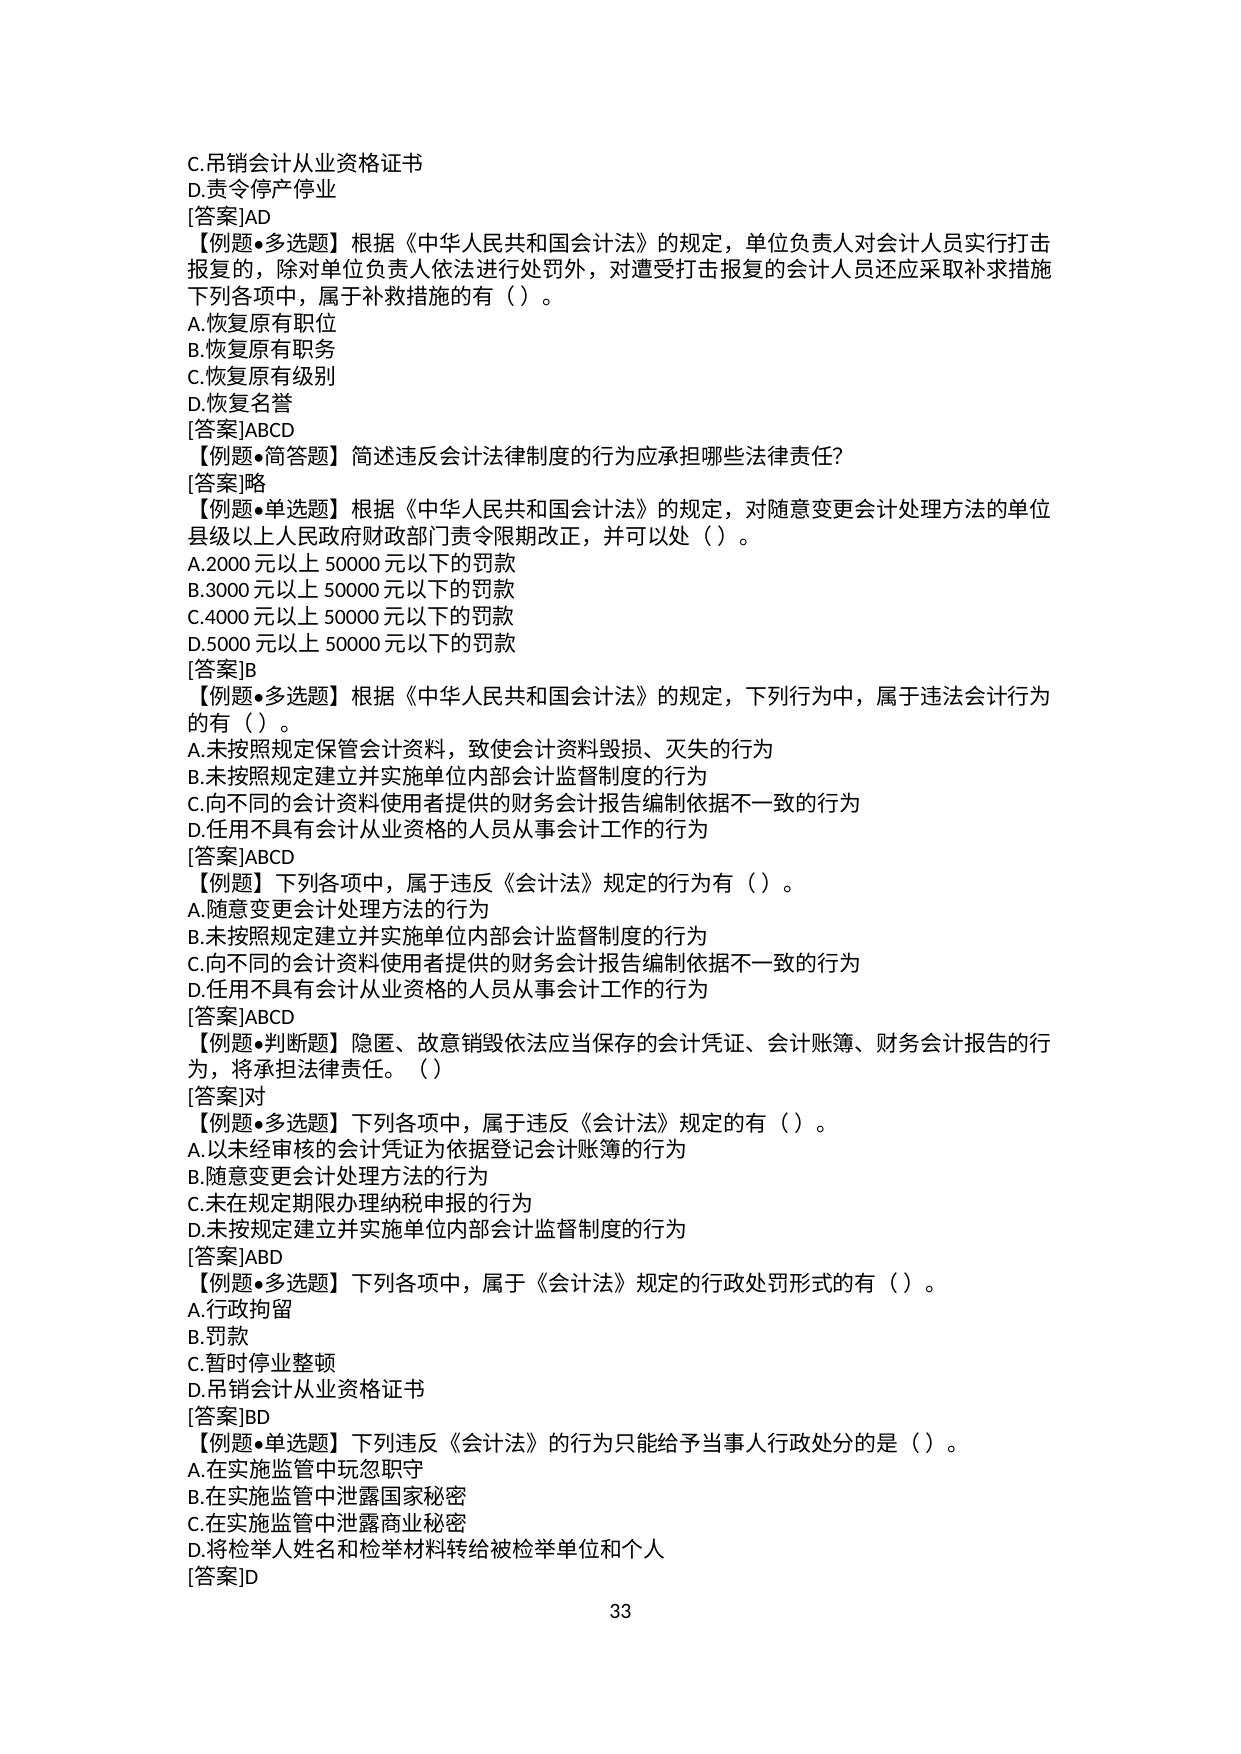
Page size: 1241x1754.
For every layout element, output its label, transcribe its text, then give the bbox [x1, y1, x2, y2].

text B.在实施监管中泄露国家秘密 [187, 1483, 1053, 1510]
text B.罚款 [187, 1323, 1053, 1350]
text C.暂时停业整顿 [187, 1350, 1053, 1377]
text A.行政拘留 [187, 1297, 1053, 1323]
text B.恢复原有职务 [187, 337, 1053, 363]
text B.随意变更会计处理方法的行为 [187, 1163, 1053, 1190]
text D.将检举人姓名和检举材料转给被检举单位和个人 [187, 1537, 1053, 1563]
text A.以未经审核的会计凭证为依据登记会计账簿的行为 [187, 1137, 1053, 1163]
text [答案]AD [187, 203, 1053, 230]
text 【例题•判断题】隐匿、故意销毁依法应当保存的会计凭证、会计账簿、财务会计报告的行为，将承担法律责任。（ ） [187, 1030, 1053, 1083]
text [答案]略 [187, 470, 1053, 497]
text B.3000元以上50000元以下的罚款 [187, 577, 1053, 603]
text [答案]ABD [187, 1243, 1053, 1270]
text 【例题•简答题】简述违反会计法律制度的行为应承担哪些法律责任？ [187, 443, 1053, 470]
text 【例题•多选题】下列各项中，属于《会计法》规定的行政处罚形式的有（ ）。 [187, 1270, 1053, 1297]
text D.任用不具有会计从业资格的人员从事会计工作的行为 [187, 977, 1053, 1003]
text C.向不同的会计资料使用者提供的财务会计报告编制依据不一致的行为 [187, 790, 1053, 817]
text A.在实施监管中玩忽职守 [187, 1457, 1053, 1483]
text C.在实施监管中泄露商业秘密 [187, 1510, 1053, 1537]
text C.向不同的会计资料使用者提供的财务会计报告编制依据不一致的行为 [187, 950, 1053, 977]
text [答案]ABCD [187, 843, 1053, 870]
text A.未按照规定保管会计资料，致使会计资料毁损、灭失的行为 [187, 737, 1053, 763]
text D.未按规定建立并实施单位内部会计监督制度的行为 [187, 1217, 1053, 1243]
text D.责令停产停业 [187, 177, 1053, 203]
text B.未按照规定建立并实施单位内部会计监督制度的行为 [187, 923, 1053, 950]
text 【例题•多选题】根据《中华人民共和国会计法》的规定，下列行为中，属于违法会计行为的有（ ）。 [187, 683, 1053, 737]
text D.吊销会计从业资格证书 [187, 1377, 1053, 1403]
text B.未按照规定建立并实施单位内部会计监督制度的行为 [187, 763, 1053, 790]
text [答案]ABCD [187, 417, 1053, 443]
text C.恢复原有级别 [187, 363, 1053, 390]
text 【例题•多选题】根据《中华人民共和国会计法》的规定，单位负责人对会计人员实行打击报复的，除对单位负责人依法进行处罚外，对遭受打击报复的会计人员还应采取补求措施。下列各项中，属于补救措施的有（ ）。 [187, 230, 1053, 310]
text D.5000元以上50000元以下的罚款 [187, 630, 1053, 657]
text 【例题•单选题】根据《中华人民共和国会计法》的规定，对随意变更会计处理方法的单位，县级以上人民政府财政部门责令限期改正，并可以处（ ）。 [187, 497, 1053, 550]
text [答案]D [187, 1563, 1053, 1590]
text C.4000元以上50000元以下的罚款 [187, 603, 1053, 630]
text A.随意变更会计处理方法的行为 [187, 897, 1053, 923]
text [答案]对 [187, 1083, 1053, 1110]
text D.任用不具有会计从业资格的人员从事会计工作的行为 [187, 817, 1053, 843]
text A.2000元以上50000元以下的罚款 [187, 550, 1053, 577]
text C.未在规定期限办理纳税申报的行为 [187, 1190, 1053, 1217]
text C.吊销会计从业资格证书 [187, 150, 1053, 177]
text A.恢复原有职位 [187, 310, 1053, 337]
text [答案]BD [187, 1403, 1053, 1430]
text 【例题•多选题】下列各项中，属于违反《会计法》规定的有（ ）。 [187, 1110, 1053, 1137]
text 【例题】下列各项中，属于违反《会计法》规定的行为有（ ）。 [187, 870, 1053, 897]
text 【例题•单选题】下列违反《会计法》的行为只能给予当事人行政处分的是（ ）。 [187, 1430, 1053, 1457]
text [答案]B [187, 657, 1053, 683]
text D.恢复名誉 [187, 390, 1053, 417]
text [答案]ABCD [187, 1003, 1053, 1030]
